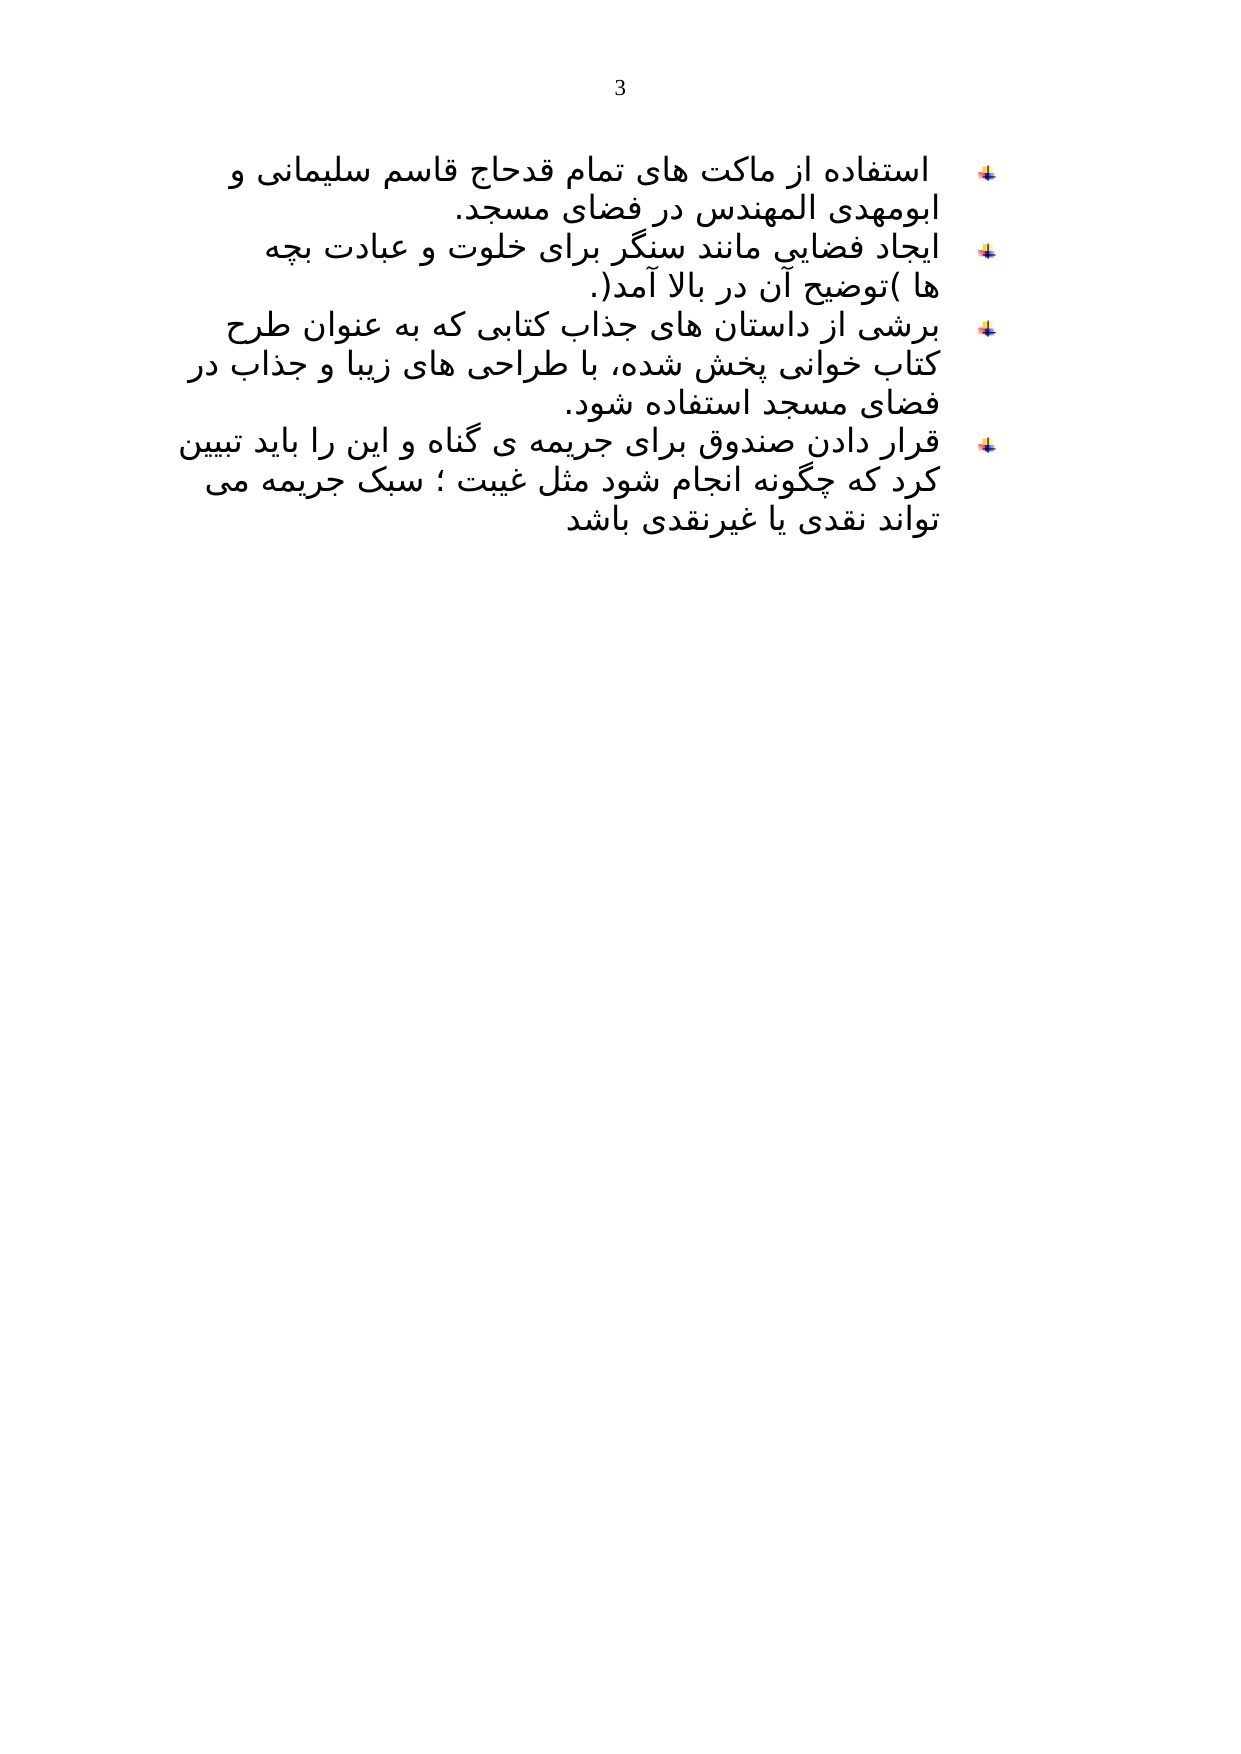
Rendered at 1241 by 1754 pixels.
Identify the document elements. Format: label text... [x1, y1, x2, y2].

list ایجاد فضایی مانند سنگر برای خلوت و عبادت بچه ها )توضیح آن در بالا آمد(. [150, 228, 978, 305]
picture [978, 164, 996, 181]
list استفاده از ماکت های تمام قدحاج قاسم سلیمانی و ابومهدی المهندس در فضای مسجد. [150, 150, 978, 228]
list برشی از داستان های جذاب کتابی که به عنوان طرح کتاب خوانی پخش شده، با طراحی های زیبا و جذاب در فضای مسجد استفاده شود. [150, 305, 978, 422]
list قرار دادن صندوق برای جریمه ی گناه و این را باید تبیین کرد که چگونه انجام شود مثل غیبت ؛ سبک جریمه می تواند نقدی یا غیرنقدی باشد [150, 422, 978, 538]
picture [978, 319, 996, 337]
picture [978, 242, 996, 259]
picture [978, 436, 996, 453]
